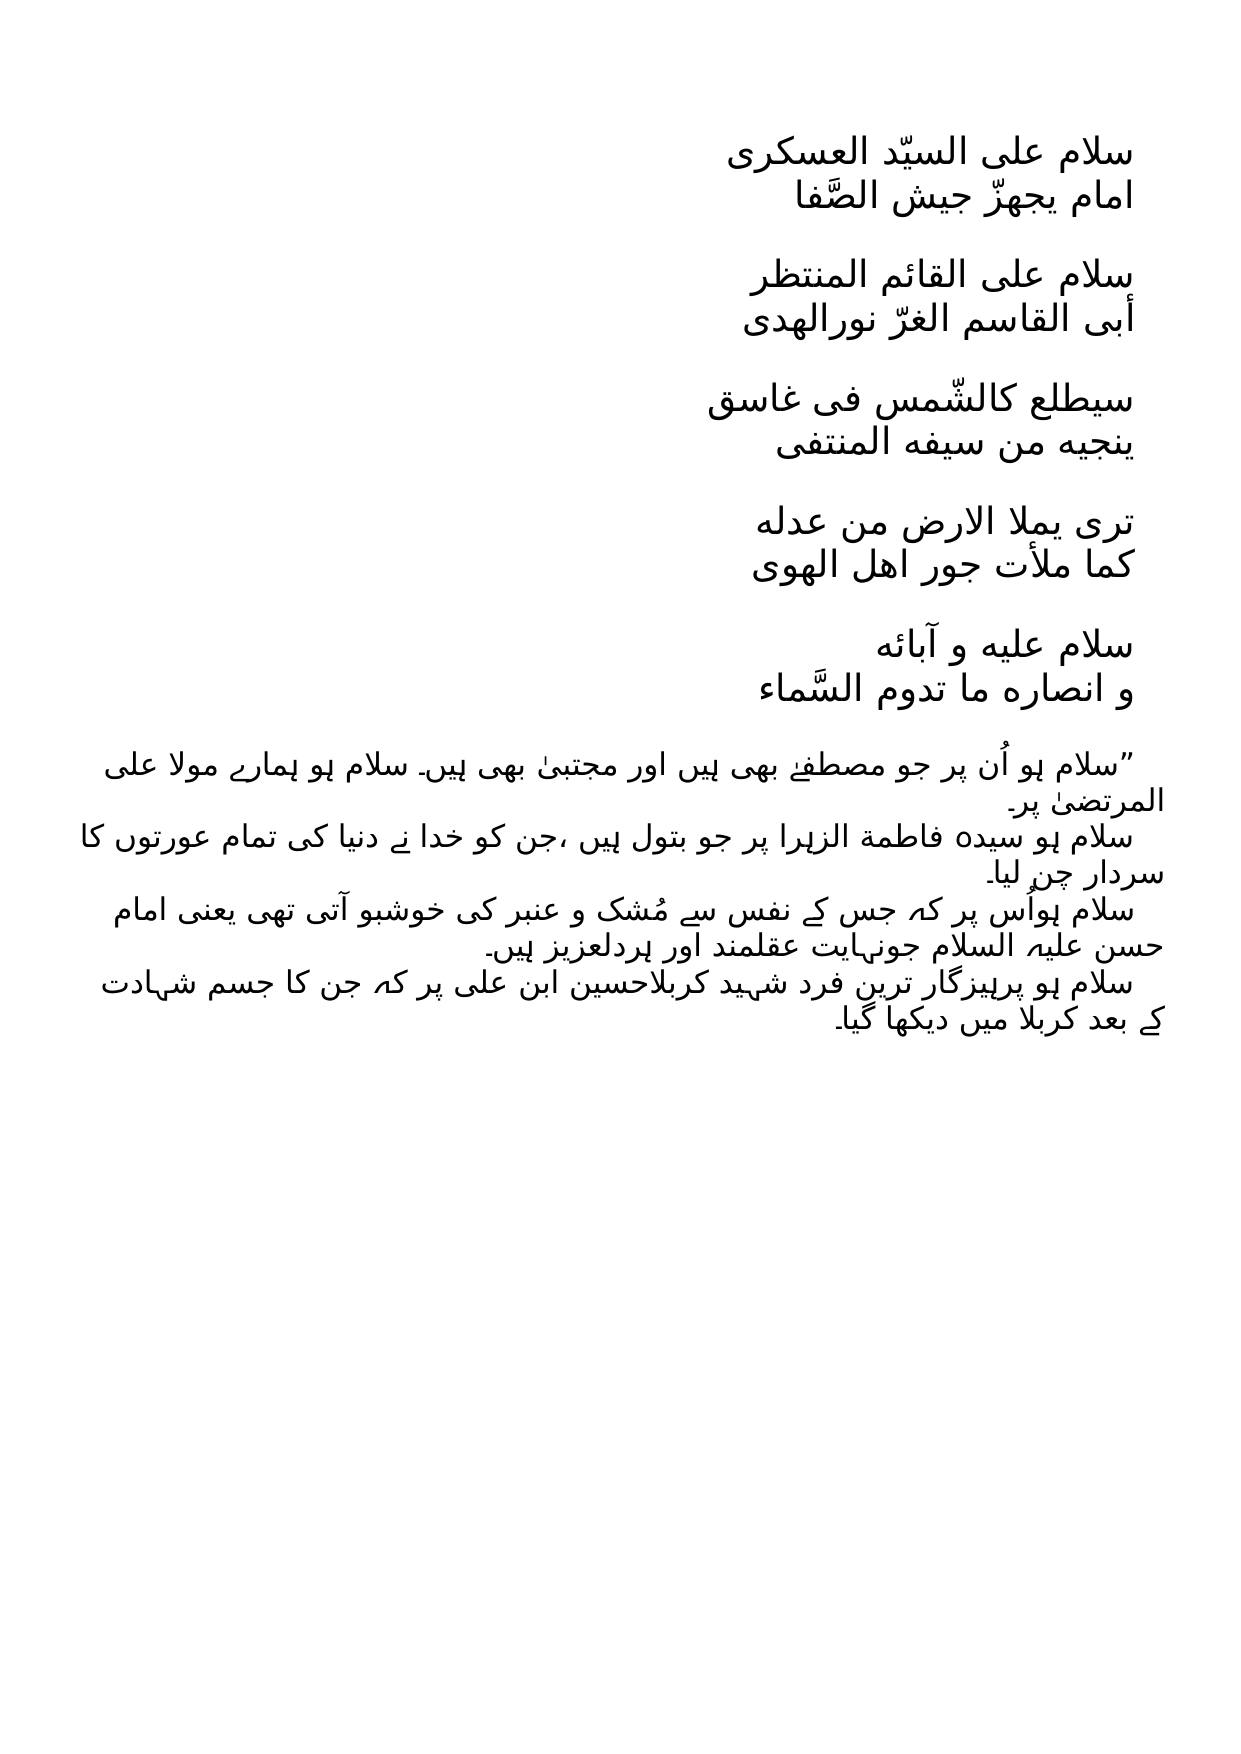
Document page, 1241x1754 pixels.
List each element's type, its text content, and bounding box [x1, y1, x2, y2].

text سلام ہو سیدہ فاطمة الزہرا پر جو بتول ہیں ،جن کو خدا نے دنیا کی تمام عورتوں کا سردار چن لیا۔ [75, 818, 1165, 891]
text تری یملا الارض من عدله [75, 499, 1165, 543]
text سلام علی القائم المنتظر [75, 253, 1165, 297]
text أبی القاسم الغرّ نورالهدی [75, 297, 1165, 340]
text سلام ہواُس پر کہ جس کے نفس سے مُشک و عنبر کی خوشبو آتی تھی یعنی امام حسن علیہ السلام جونہایت عقلمند اور ہردلعزیز ہیں۔ [75, 891, 1165, 964]
text و انصاره ما تدوم السَّماء [75, 666, 1165, 710]
text کما ملأت جور اهل الهوی [75, 543, 1165, 587]
text ینجیه من سیفه المنتفی [75, 420, 1165, 463]
text سیطلع کالشّمس فی غاسق [75, 376, 1165, 420]
text سلام علیه و آبائه [75, 623, 1165, 666]
text سلام ہو پرہیزگار ترین فرد شہید کربلاحسین ابن علی پر کہ جن کا جسم شہادت کے بعد کربلا میں دیکھا گیا۔ [75, 964, 1165, 1037]
text ”سلام ہو اُن پر جو مصطفےٰ بھی ہیں اور مجتبیٰ بھی ہیں۔ سلام ہو ہمارے مولا علی المرتضیٰ پر۔ [75, 746, 1165, 818]
text امام یجهزّ جیش الصَّفا [75, 173, 1165, 217]
text سلام علی السیّد العسکری [75, 130, 1165, 173]
